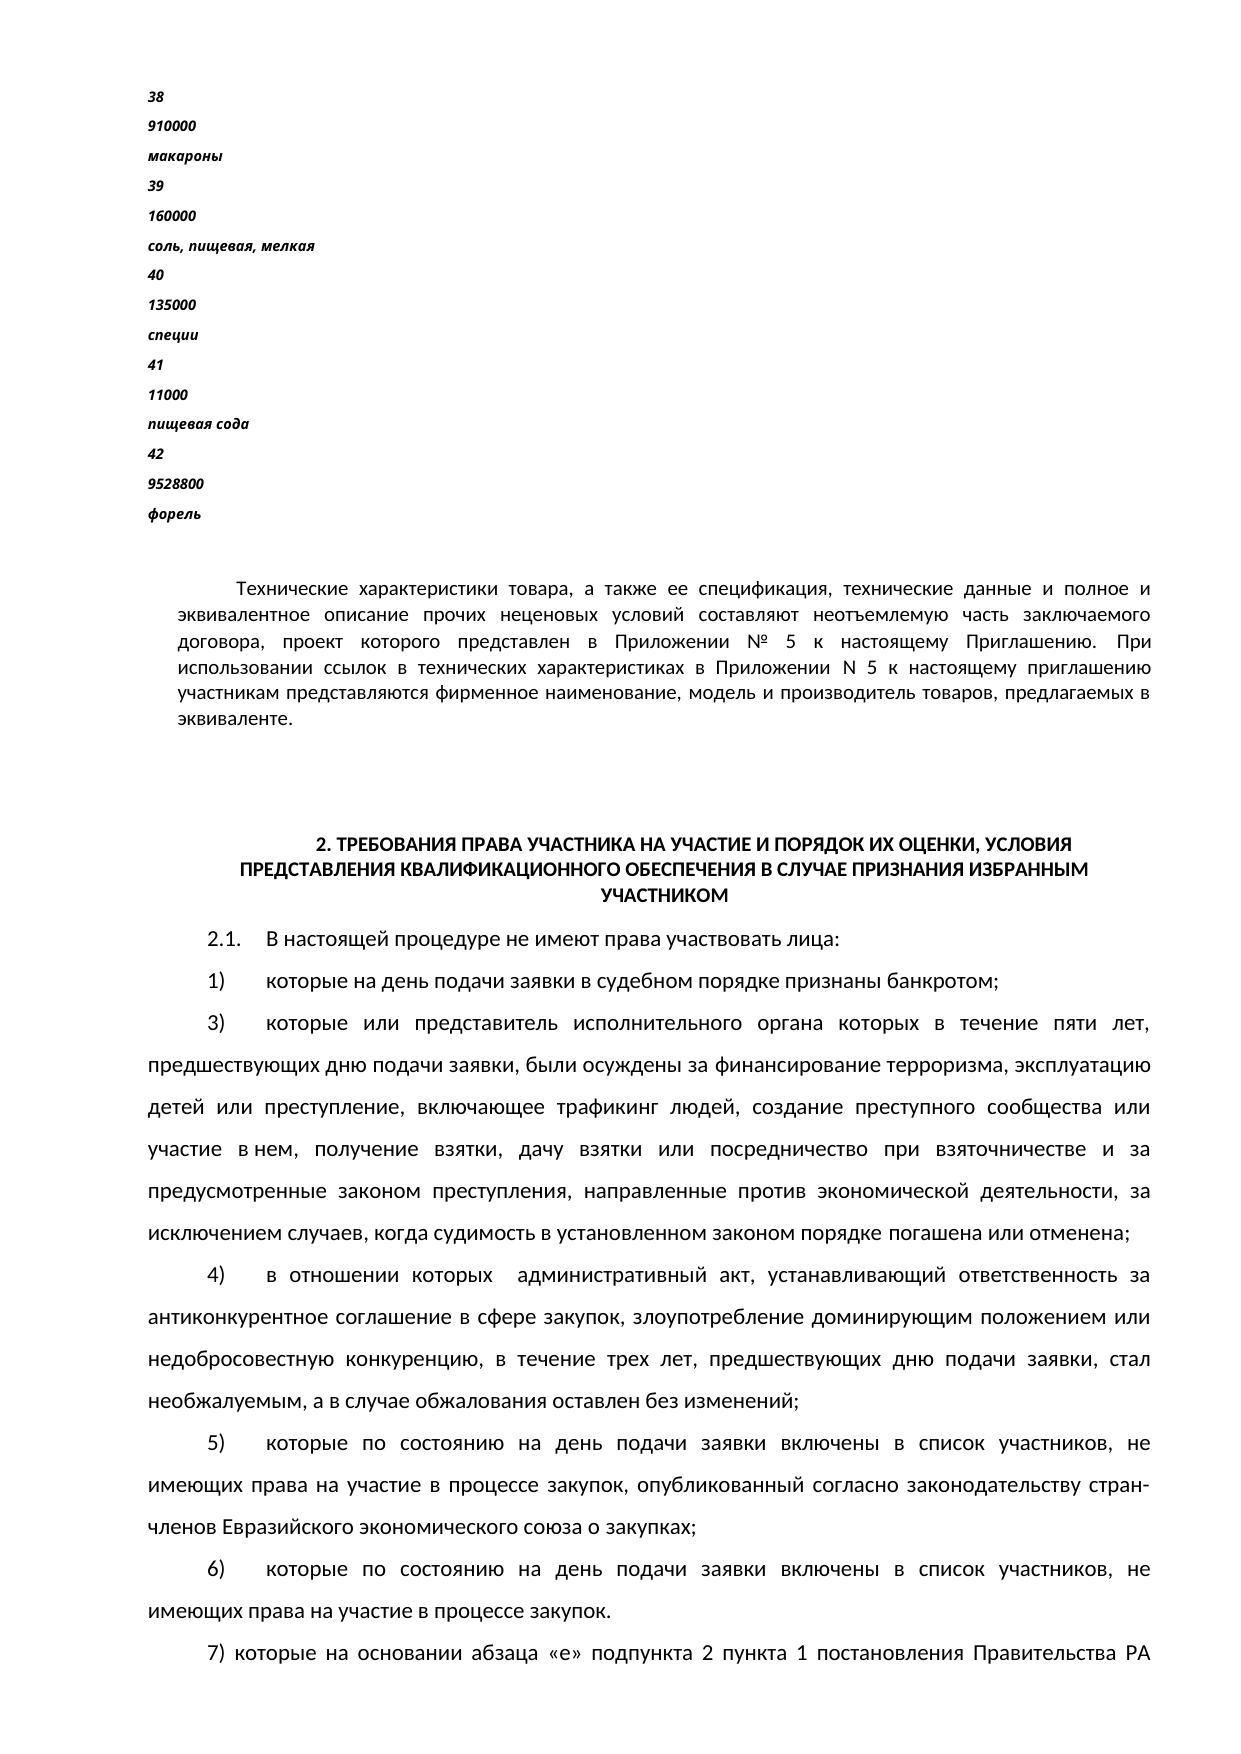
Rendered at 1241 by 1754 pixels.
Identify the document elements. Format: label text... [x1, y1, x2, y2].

text 2.1. В настоящей процедуре не имеют права участвовать лица: [148, 924, 1152, 952]
text Технические характеристики товара, а также ее спецификация, технические данные и полное и эквивалентное описание прочих неценовых условий составляют неотъемлемую часть заключаемого договора, проект которого представлен в Приложении № 5 к настоящему Приглашению. При использовании ссылок в технических характеристиках в Приложении N 5 к настоящему приглашению участникам представляются фирменное наименование, модель и производитель товаров, предлагаемых в эквиваленте. [177, 575, 1152, 730]
text 1) которые на день подачи заявки в судебном порядке признаны банкротом; [148, 966, 1152, 994]
text 2. ТРЕБОВАНИЯ ПРАВА УЧАСТНИКА НА УЧАСТИЕ И ПОРЯДОК ИХ ОЦЕНКИ, УСЛОВИЯ ПРЕДСТАВЛЕНИЯ КВАЛИФИКАЦИОННОГО ОБЕСПЕЧЕНИЯ В СЛУЧАЕ ПРИЗНАНИЯ ИЗБРАННЫМ УЧАСТНИКОМ [177, 831, 1152, 907]
text 6) которые по состоянию на день подачи заявки включены в список участников, не имеющих права на участие в процессе закупок. [148, 1554, 1152, 1624]
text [148, 1638, 1152, 1666]
text 5) которые по состоянию на день подачи заявки включены в список участников, не имеющих права на участие в процессе закупок, опубликованный согласно законодательству стран-членов Евразийского экономического союза о закупках; [148, 1428, 1152, 1540]
text 4) в отношении которых административный акт, устанавливающий ответственность за антиконкурентное соглашение в сфере закупок, злоупотребление доминирующим положением или недобросовестную конкуренцию, в течение трех лет, предшествующих дню подачи заявки, стал необжалуемым, а в случае обжалования оставлен без изменений; [148, 1260, 1152, 1414]
text 3) которые или представитель исполнительного органа которых в течение пяти лет, предшествующих дню подачи заявки, были осуждены за финансирование терроризма, эксплуатацию детей или преступление, включающее трафикинг людей, создание преступного сообщества или участие в нем, получение взятки, дачу взятки или посредничество при взяточничестве и за предусмотренные законом преступления, направленные против экономической деятельности, за исключением случаев, когда судимость в установленном законом порядке погашена или отменена; [148, 1008, 1152, 1246]
